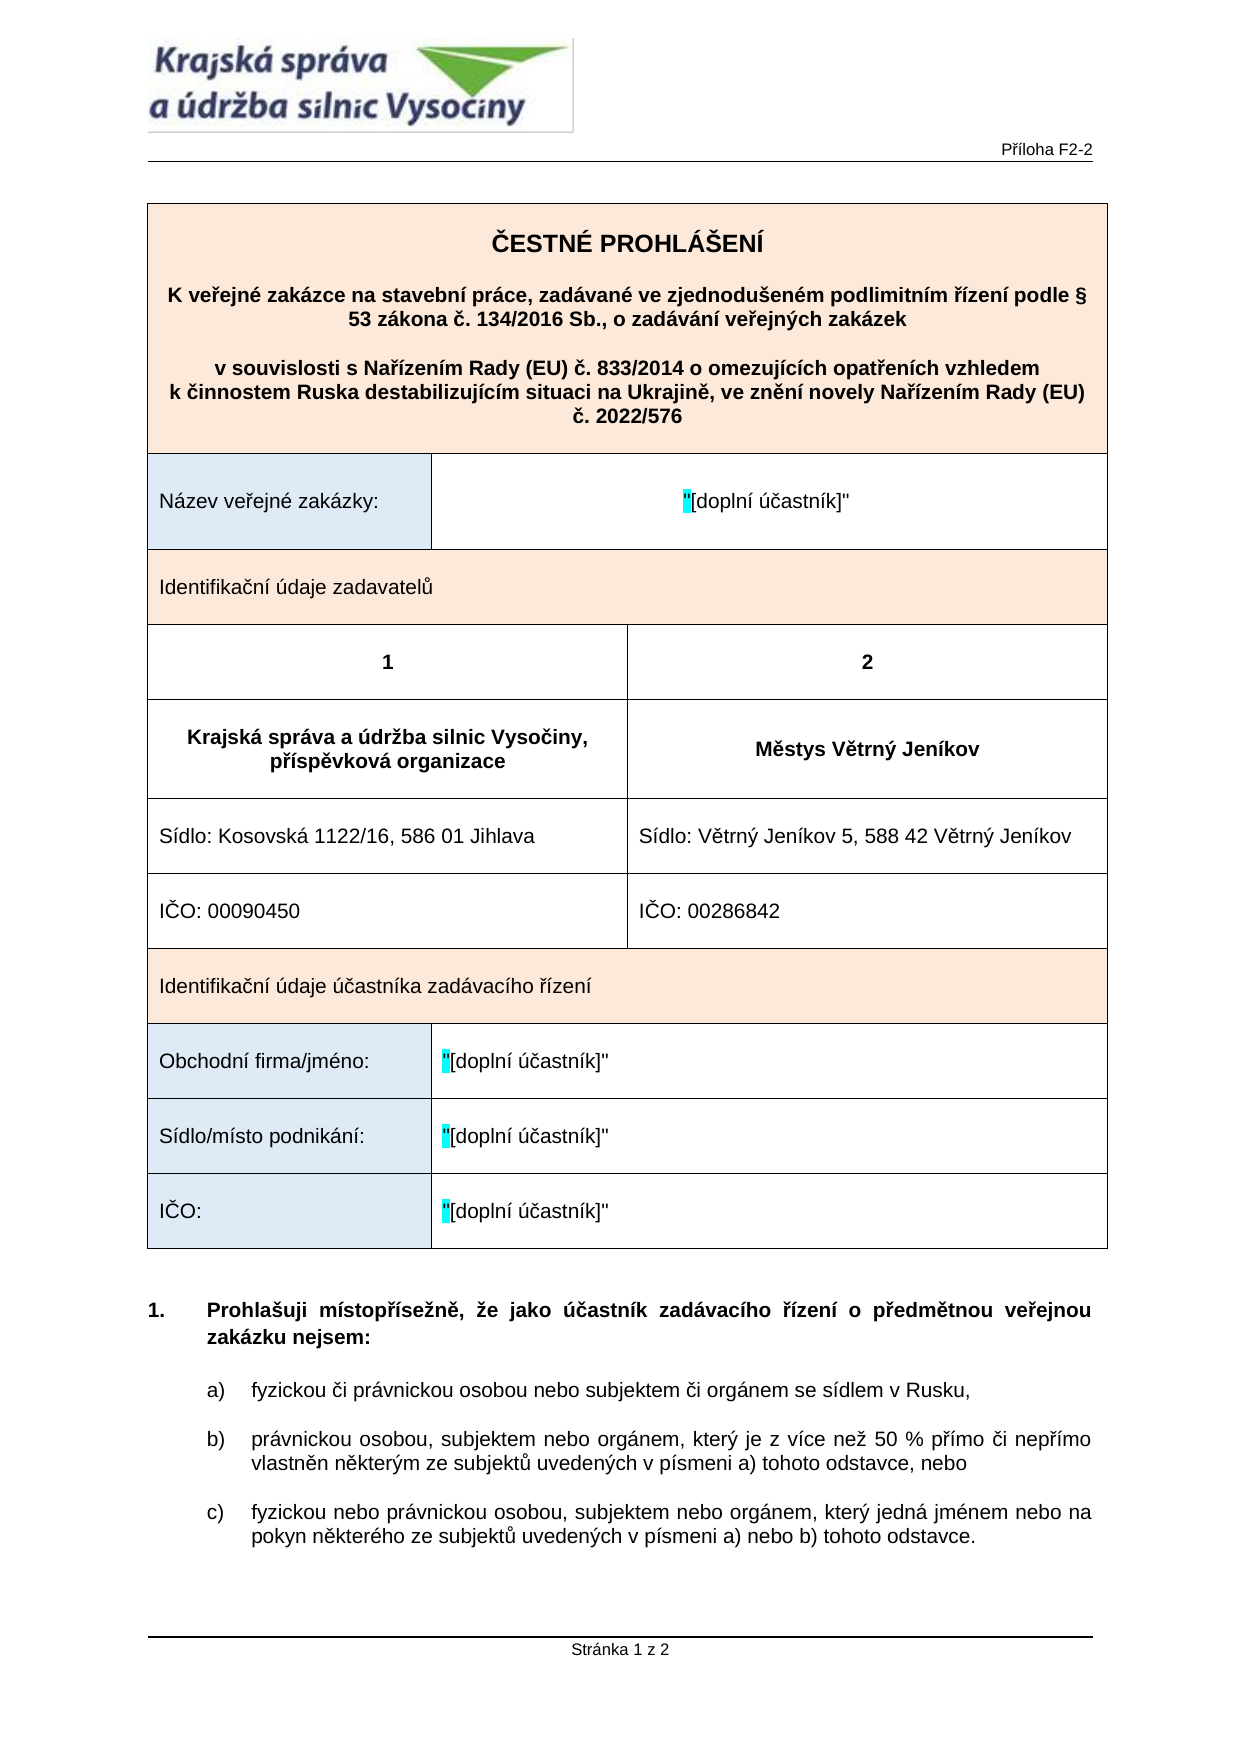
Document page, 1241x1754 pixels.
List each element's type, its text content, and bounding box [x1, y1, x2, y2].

table_cell [432, 1024, 1107, 1098]
table_cell IČO: 00286842 [628, 874, 1107, 948]
table_cell Identifikační údaje zadavatelů [148, 550, 1107, 624]
picture [147, 38, 574, 134]
list fyzickou či právnickou osobou nebo subjektem či orgánem se sídlem v Rusku, [207, 1378, 1093, 1402]
table_cell Obchodní firma/jméno: [148, 1024, 431, 1098]
table_cell Krajská správa a údržba silnic Vysočiny, příspěvková organizace [148, 700, 627, 798]
table_cell [432, 1174, 1107, 1248]
table_cell [432, 1099, 1107, 1173]
table_cell 2 [628, 625, 1107, 699]
table_cell Identifikační údaje účastníka zadávacího řízení [148, 949, 1107, 1023]
table_cell IČO: 00090450 [148, 874, 627, 948]
table_cell 1 [148, 625, 627, 699]
table_cell [432, 454, 1107, 549]
table_cell Název veřejné zakázky: [148, 454, 431, 549]
table_cell Sídlo: Kosovská 1122/16, 586 01 Jihlava [148, 799, 627, 873]
table_header ČESTNÉ PROHLÁŠENÍ K veřejné zakázce na stavební práce, zadávané ve zjednodušeném podlimitním řízení podle § 53 zákona č. 134/2016 Sb., o zadávání veřejných zakázek v souvislosti s Nařízením Rady (EU) č. 833/2014 o omezujících opatřeních vzhledem k činnostem Ruska destabilizujícím situaci na Ukrajině, ve znění novely Nařízením Rady (EU) č. 2022/576 [148, 204, 1107, 453]
list Prohlašuji místopřísežně, že jako účastník zadávacího řízení o předmětnou veřejnou zakázku nejsem: [148, 1298, 1093, 1349]
table_cell IČO: [148, 1174, 431, 1248]
table_cell Městys Větrný Jeníkov [628, 700, 1107, 798]
table_cell Sídlo: Větrný Jeníkov 5, 588 42 Větrný Jeníkov [628, 799, 1107, 873]
table_cell Sídlo/místo podnikání: [148, 1099, 431, 1173]
